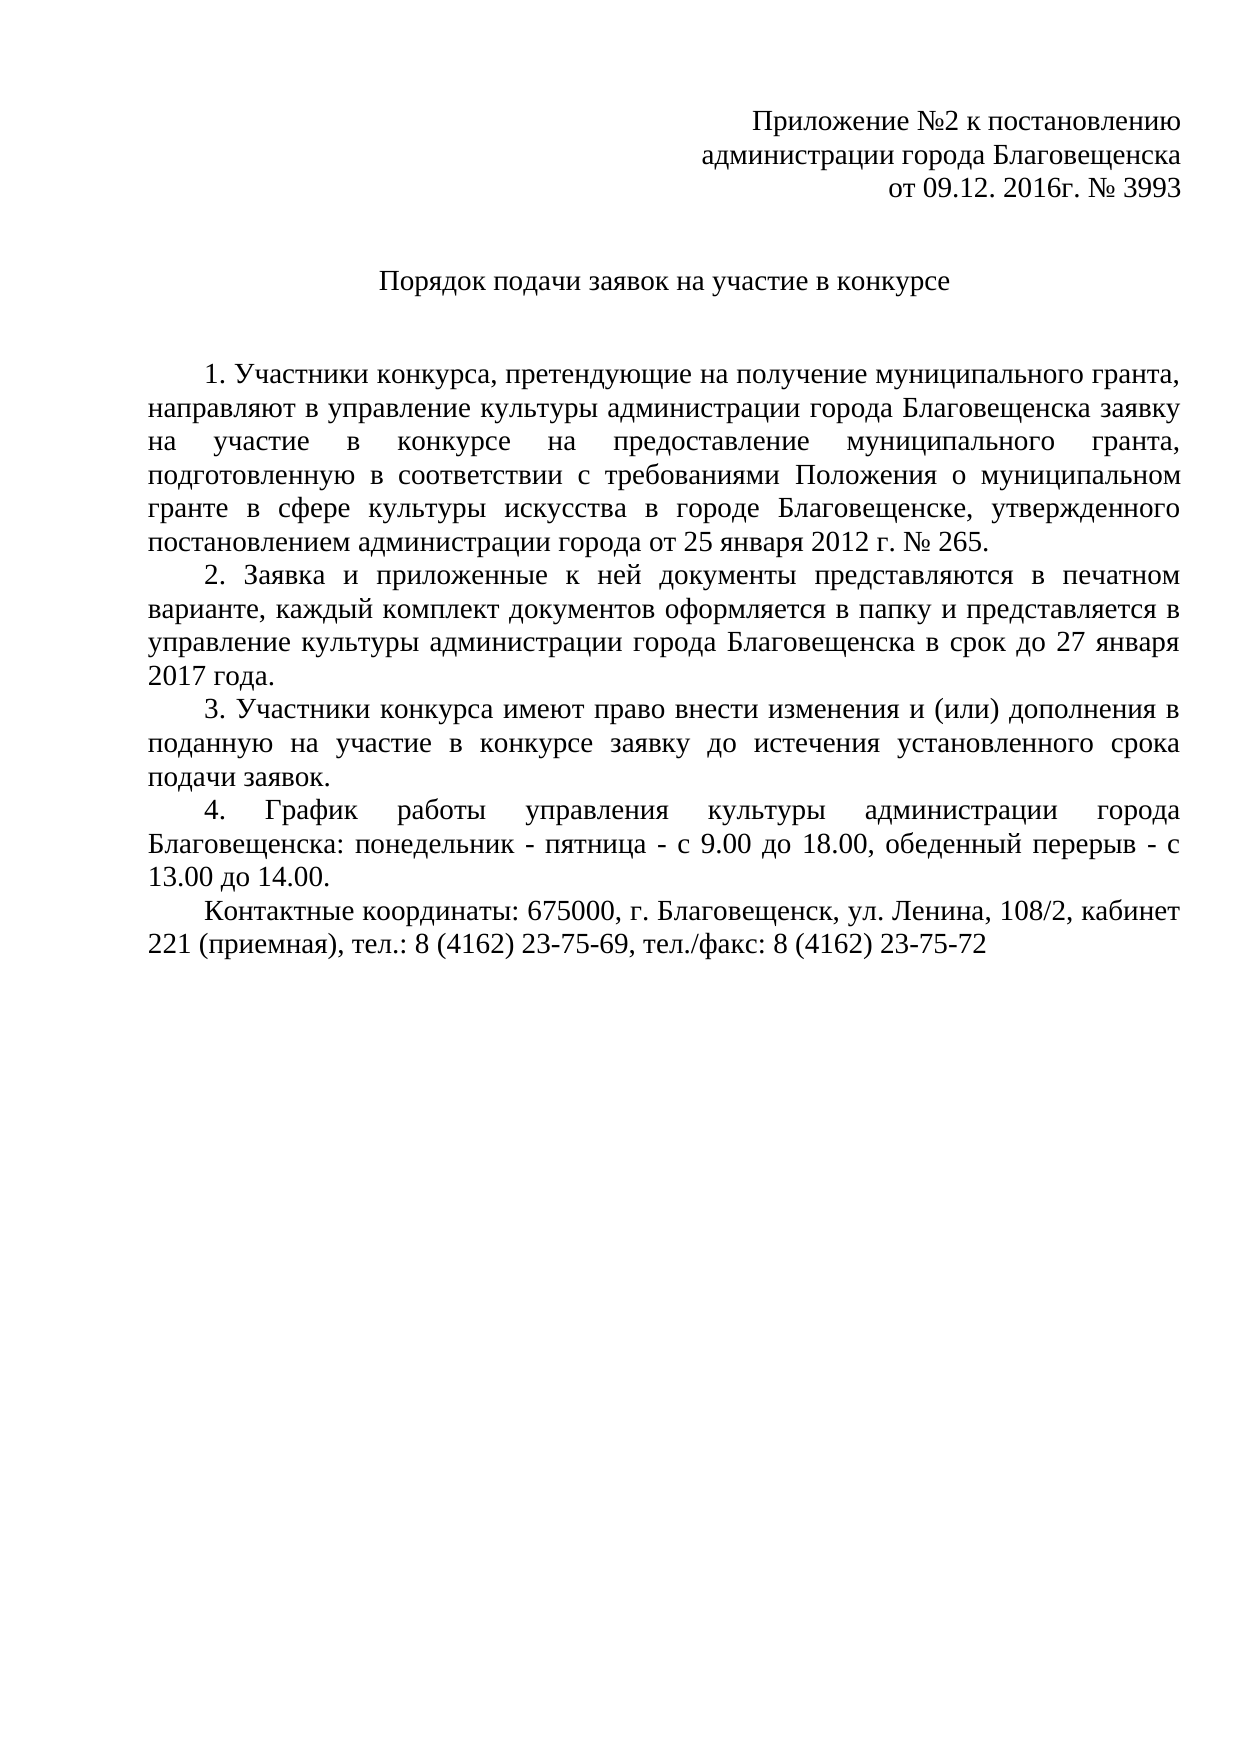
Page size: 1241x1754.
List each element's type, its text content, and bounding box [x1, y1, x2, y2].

text 2. Заявка и приложенные к ней документы представляются в печатном варианте, каждый комплект документов оформляется в папку и представляется в управление культуры администрации города Благовещенска в срок до 27 января 2017 года. [148, 557, 1181, 692]
text администрации города Благовещенска [148, 137, 1181, 170]
text Приложение №2 к постановлению [148, 103, 1181, 137]
text Порядок подачи заявок на участие в конкурсе [148, 263, 1181, 297]
text 3. Участники конкурса имеют право внести изменения и (или) дополнения в поданную на участие в конкурсе заявку до истечения установленного срока подачи заявок. [148, 692, 1181, 792]
text Контактные координаты: 675000, г. Благовещенск, ул. Ленина, 108/2, кабинет 221 (приемная), тел.: 8 (4162) 23-75-69, тел./факс: 8 (4162) 23-75-72 [148, 893, 1181, 960]
text 4. График работы управления культуры администрации города Благовещенска: понедельник - пятница - с 9.00 до 18.00, обеденный перерыв - с 13.00 до 14.00. [148, 792, 1181, 893]
text от 09.12. 2016г. № 3993 [148, 170, 1181, 204]
text 1. Участники конкурса, претендующие на получение муниципального гранта, направляют в управление культуры администрации города Благовещенска заявку на участие в конкурсе на предоставление муниципального гранта, подготовленную в соответствии с требованиями Положения о муниципальном гранте в сфере культуры искусства в городе Благовещенске, утвержденного постановлением администрации города от 25 января 2012 г. № 265. [148, 356, 1181, 557]
